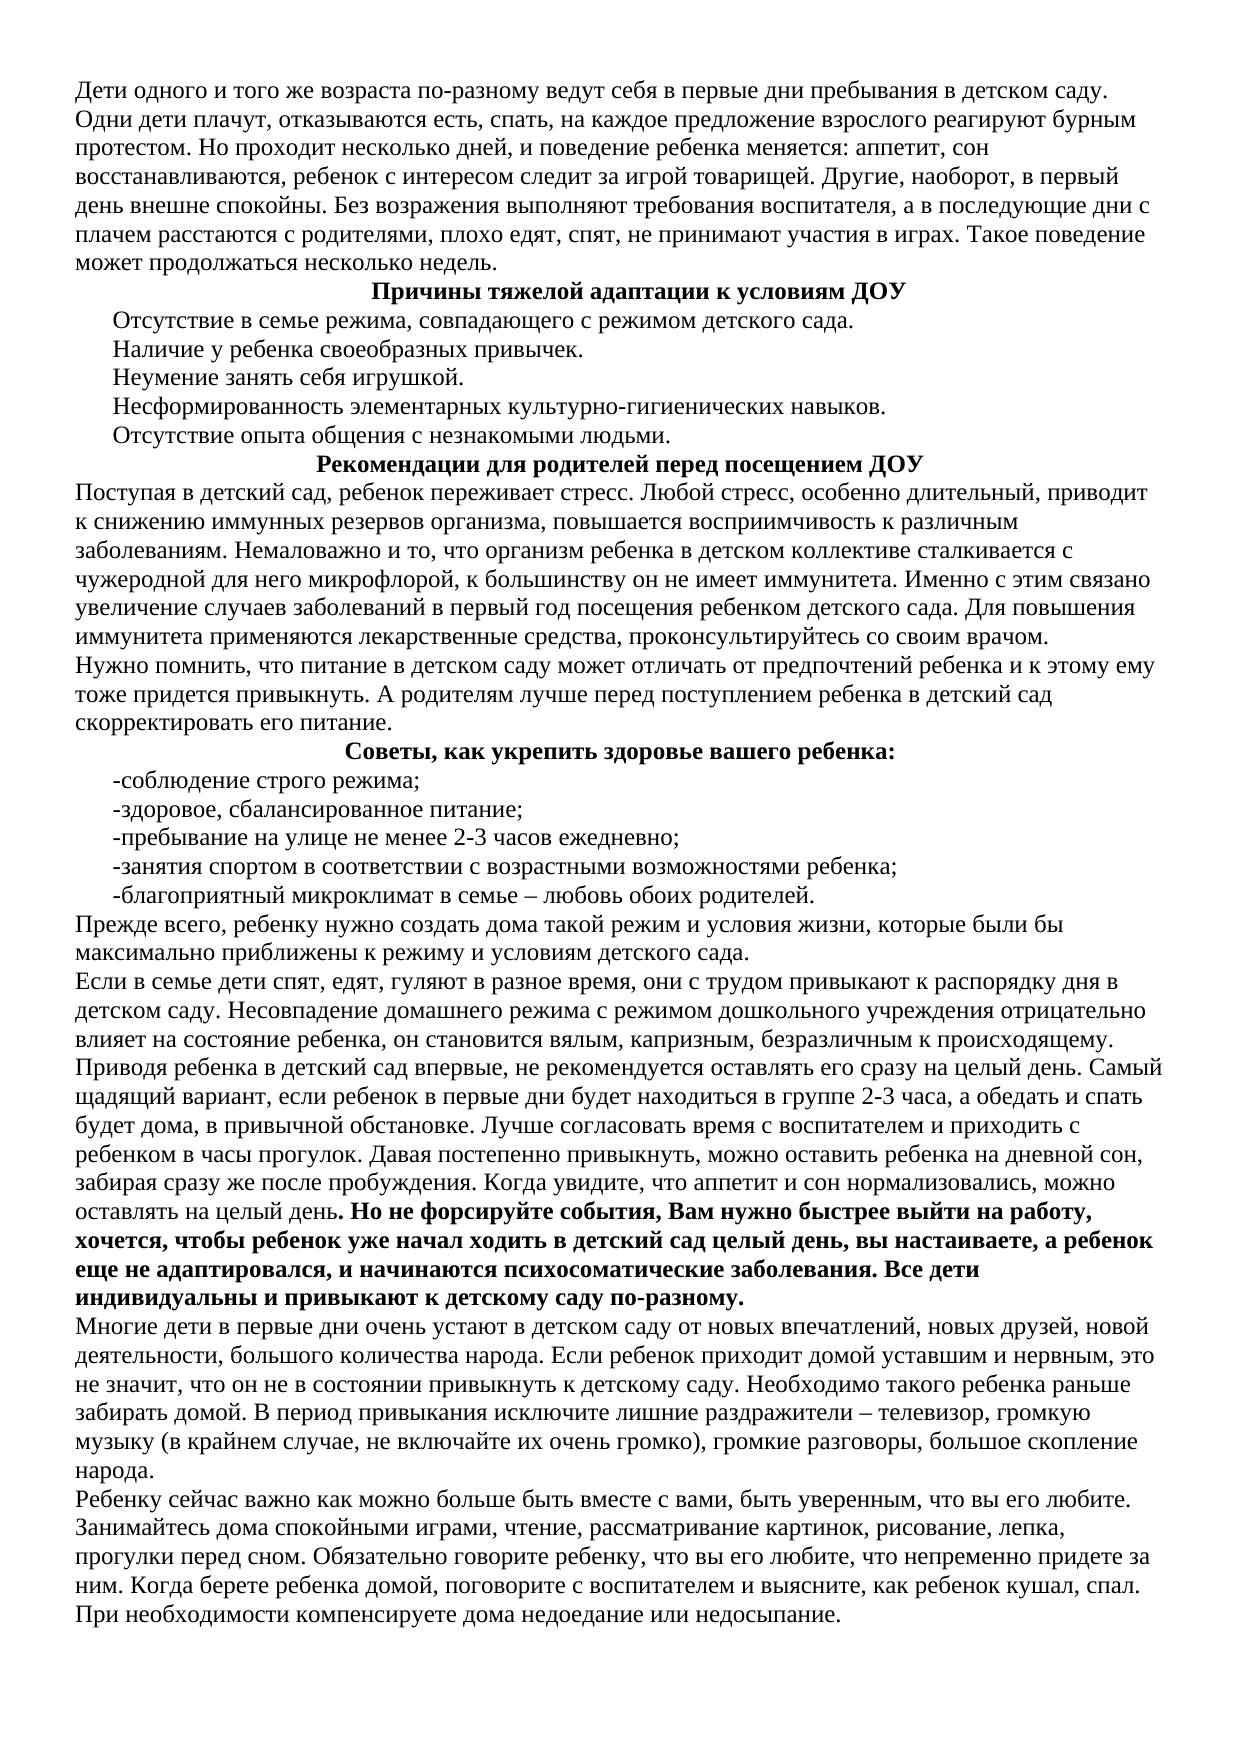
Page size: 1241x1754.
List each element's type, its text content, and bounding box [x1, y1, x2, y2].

text Если в семье дети спят, едят, гуляют в разное время, они с трудом привыкают к распорядку дня в детском саду. Несовпадение домашнего режима с режимом дошкольного учреждения отрицательно влияет на состояние ребенка, он становится вялым, капризным, безразличным к происходящему. [75, 966, 1165, 1052]
text Прежде всего, ребенку нужно создать дома такой режим и условия жизни, которые были бы максимально приближены к режиму и условиям детского сада. [75, 909, 1165, 966]
text Многие дети в первые дни очень устают в детском саду от новых впечатлений, новых друзей, новой деятельности, большого количества народа. Если ребенок приходит домой уставшим и нервным, это не значит, что он не в состоянии привыкнуть к детскому саду. Необходимо такого ребенка раньше забирать домой. В период привыкания исключите лишние раздражители – телевизор, громкую музыку (в крайнем случае, не включайте их очень громко), громкие разговоры, большое скопление народа. [75, 1311, 1165, 1484]
text Дети одного и того же возраста по-разному ведут себя в первые дни пребывания в детском саду. Одни дети плачут, отказываются есть, спать, на каждое предложение взрослого реагируют бурным протестом. Но проходит несколько дней, и поведение ребенка меняется: аппетит, сон восстанавливаются, ребенок с интересом следит за игрой товарищей. Другие, наоборот, в первый день внешне спокойны. Без возражения выполняют требования воспитателя, а в последующие дни с плачем расстаются с родителями, плохо едят, спят, не принимают участия в играх. Такое поведение может продолжаться несколько недель. [75, 75, 1165, 276]
text Нужно помнить, что питание в детском саду может отличать от предпочтений ребенка и к этому ему тоже придется привыкнуть. А родителям лучше перед поступлением ребенка в детский сад скорректировать его питание. [75, 650, 1165, 736]
text Ребенку сейчас важно как можно больше быть вместе с вами, быть уверенным, что вы его любите. Занимайтесь дома спокойными играми, чтение, рассматривание картинок, рисование, лепка, прогулки перед сном. Обязательно говорите ребенку, что вы его любите, что непременно придете за ним. Когда берете ребенка домой, поговорите с воспитателем и выясните, как ребенок кушал, спал. При необходимости компенсируете дома недоедание или недосыпание. [75, 1484, 1165, 1627]
text Советы, как укрепить здоровье вашего ребенка: [75, 736, 1165, 765]
text Наличие у ребенка своеобразных привычек. [112, 334, 1165, 362]
text Неумение занять себя игрушкой. [112, 362, 1165, 391]
text Несформированность элементарных культурно-гигиенических навыков. [112, 391, 1165, 420]
text -занятия спортом в соответствии с возрастными возможностями ребенка; [112, 851, 1165, 880]
text Поступая в детский сад, ребенок переживает стресс. Любой стресс, особенно длительный, приводит к снижению иммунных резервов организма, повышается восприимчивость к различным заболеваниям. Немаловажно и то, что организм ребенка в детском коллективе сталкивается с чужеродной для него микрофлорой, к большинству он не имеет иммунитета. Именно с этим связано увеличение случаев заболеваний в первый год посещения ребенком детского сада. Для повышения иммунитета применяются лекарственные средства, проконсультируйтесь со своим врачом. [75, 477, 1165, 650]
text -благоприятный микроклимат в семье – любовь обоих родителей. [112, 880, 1165, 909]
text Отсутствие опыта общения с незнакомыми людьми. [112, 420, 1165, 449]
text -здоровое, сбалансированное питание; [112, 794, 1165, 822]
text -соблюдение строго режима; [112, 765, 1165, 794]
text Приводя ребенка в детский сад впервые, не рекомендуется оставлять его сразу на целый день. Самый щадящий вариант, если ребенок в первые дни будет находиться в группе 2-3 часа, а обедать и спать будет дома, в привычной обстановке. Лучше согласовать время с воспитателем и приходить с ребенком в часы прогулок. Давая постепенно привыкнуть, можно оставить ребенка на дневной сон, забирая сразу же после пробуждения. Когда увидите, что аппетит и сон нормализовались, можно оставлять на целый день. Но не форсируйте события, Вам нужно быстрее выйти на работу, хочется, чтобы ребенок уже начал ходить в детский сад целый день, вы настаиваете, а ребенок еще не адаптировался, и начинаются психосоматические заболевания. Все дети индивидуальны и привыкают к детскому саду по-разному. [75, 1052, 1165, 1311]
text Отсутствие в семье режима, совпадающего с режимом детского сада. [112, 305, 1165, 334]
text Рекомендации для родителей перед посещением ДОУ [75, 449, 1165, 477]
text Причины тяжелой адаптации к условиям ДОУ [112, 276, 1165, 305]
text -пребывание на улице не менее 2-3 часов ежедневно; [112, 822, 1165, 851]
